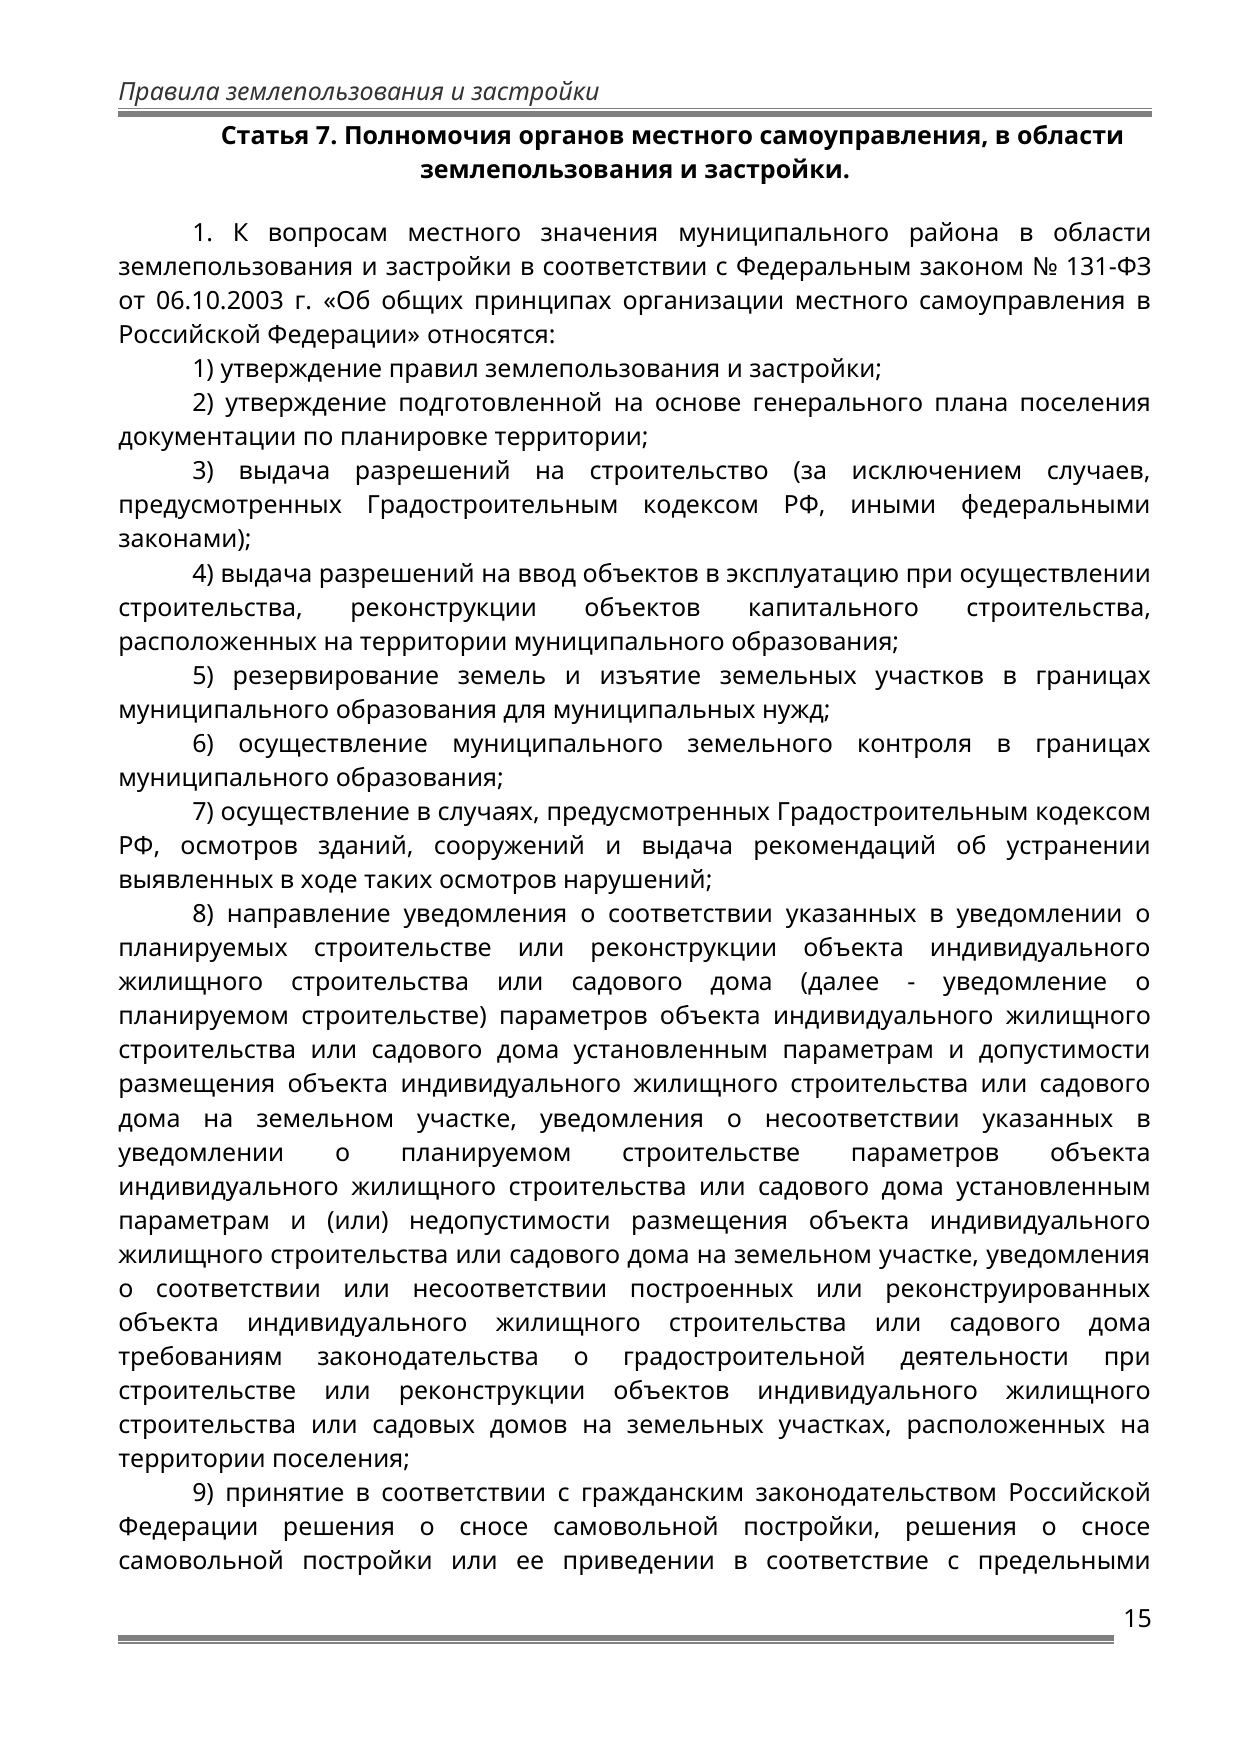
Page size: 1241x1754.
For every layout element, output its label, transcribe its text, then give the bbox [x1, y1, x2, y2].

text 3) выдача разрешений на строительство (за исключением случаев, предусмотренных Градостроительным кодексом РФ, иными федеральными законами); [118, 453, 1152, 555]
text 1. К вопросам местного значения муниципального района в области землепользования и застройки в соответствии с Федеральным законом № 131-ФЗ от 06.10.2003 г. «Об общих принципах организации местного самоуправления в Российской Федерации» относятся: [118, 214, 1152, 351]
text 5) резервирование земель и изъятие земельных участков в границах муниципального образования для муниципальных нужд; [118, 657, 1152, 726]
text 8) направление уведомления о соответствии указанных в уведомлении о планируемых строительстве или реконструкции объекта индивидуального жилищного строительства или садового дома (далее - уведомление о планируемом строительстве) параметров объекта индивидуального жилищного строительства или садового дома установленным параметрам и допустимости размещения объекта индивидуального жилищного строительства или садового дома на земельном участке, уведомления о несоответствии указанных в уведомлении о планируемом строительстве параметров объекта индивидуального жилищного строительства или садового дома установленным параметрам и (или) недопустимости размещения объекта индивидуального жилищного строительства или садового дома на земельном участке, уведомления о соответствии или несоответствии построенных или реконструированных объекта индивидуального жилищного строительства или садового дома требованиям законодательства о градостроительной деятельности при строительстве или реконструкции объектов индивидуального жилищного строительства или садовых домов на земельных участках, расположенных на территории поселения; [118, 896, 1152, 1475]
text 7) осуществление в случаях, предусмотренных Градостроительным кодексом РФ, осмотров зданий, сооружений и выдача рекомендаций об устранении выявленных в ходе таких осмотров нарушений; [118, 794, 1152, 896]
text 1) утверждение правил землепользования и застройки; [118, 351, 1152, 385]
text 4) выдача разрешений на ввод объектов в эксплуатацию при осуществлении строительства, реконструкции объектов капитального строительства, расположенных на территории муниципального образования; [118, 555, 1152, 657]
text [118, 1475, 1152, 1577]
text 6) осуществление муниципального земельного контроля в границах муниципального образования; [118, 726, 1152, 794]
text Статья 7. Полномочия органов местного самоуправления, в области землепользования и застройки. [118, 117, 1152, 185]
text 2) утверждение подготовленной на основе генерального плана поселения документации по планировке территории; [118, 385, 1152, 453]
